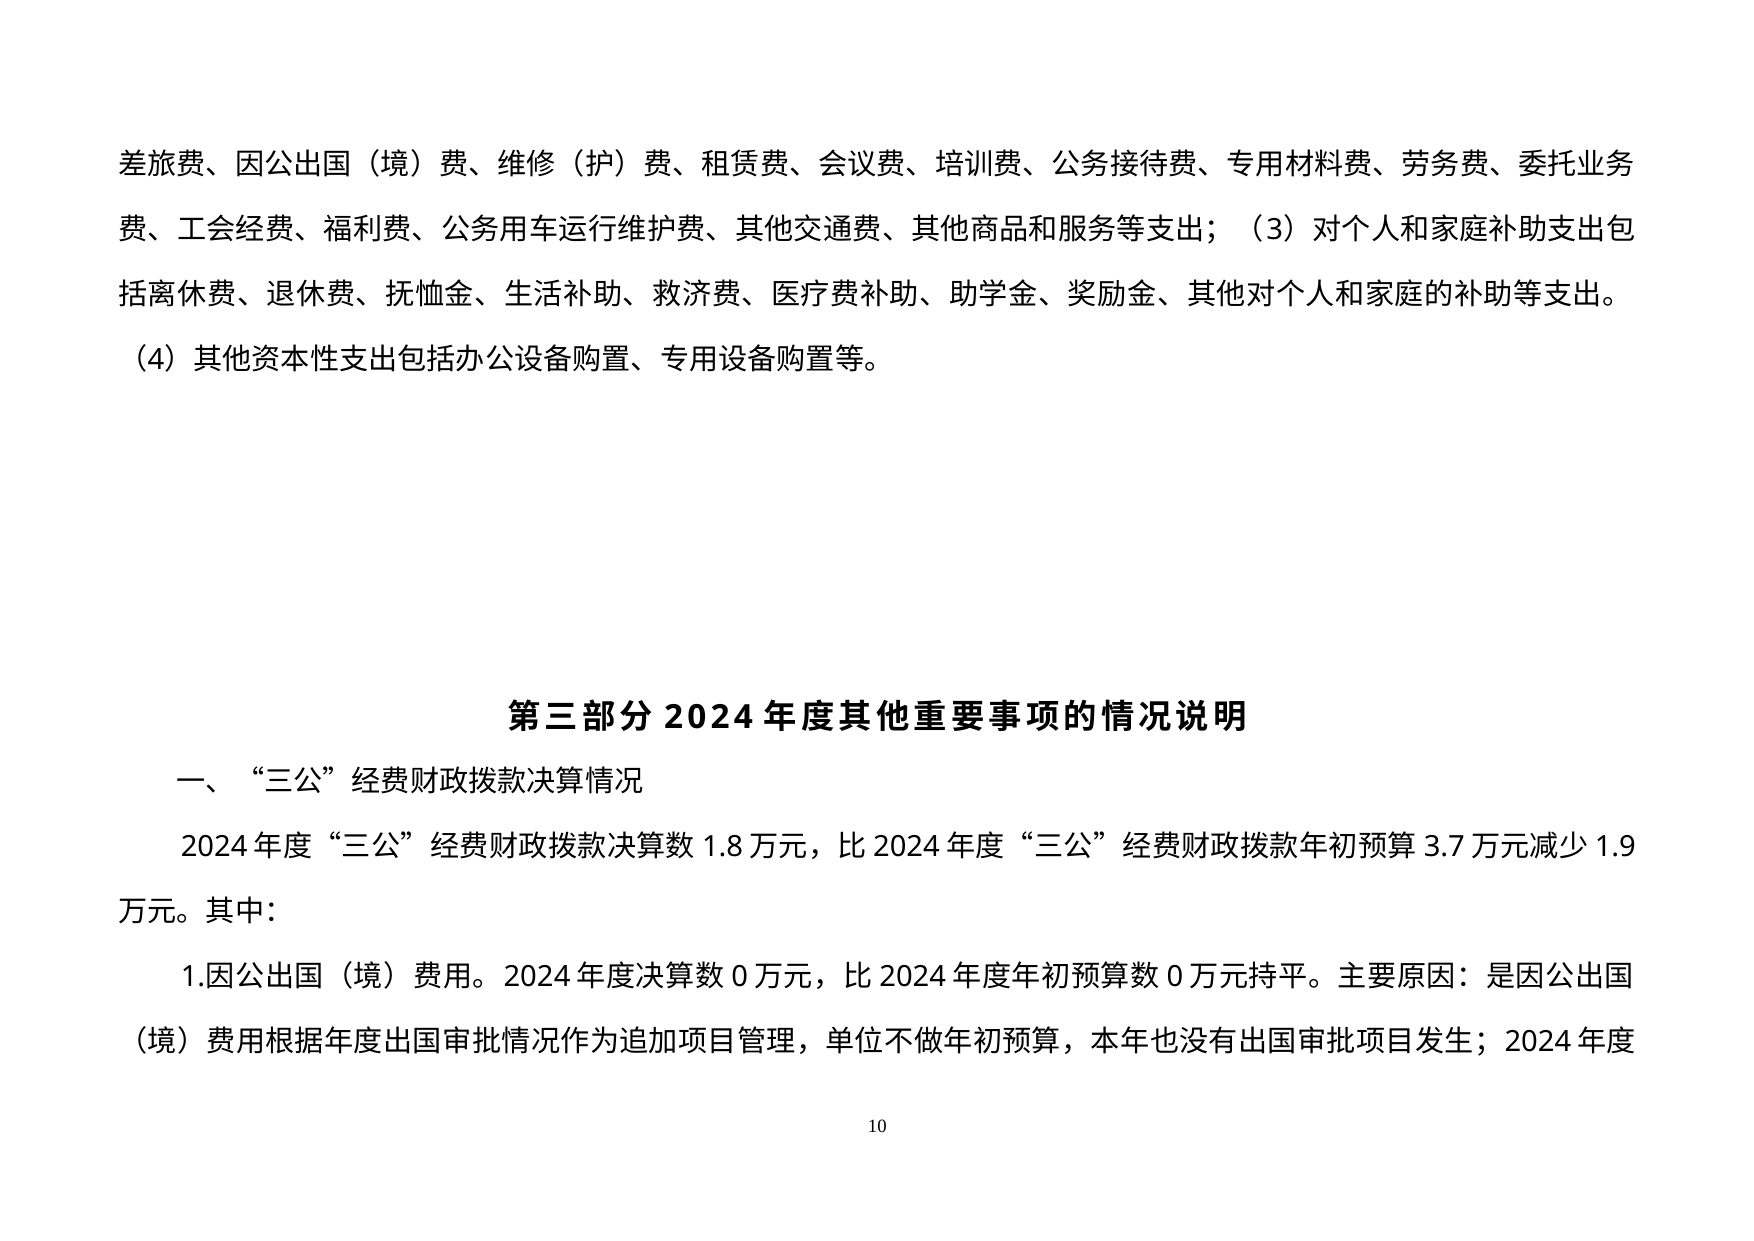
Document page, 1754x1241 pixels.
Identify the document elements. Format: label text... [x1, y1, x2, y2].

text 第三部分2024年度其他重要事项的情况说明 [118, 682, 1636, 747]
text 2024年度“三公”经费财政拨款决算数1.8万元，比2024年度“三公”经费财政拨款年初预算3.7万元减少1.9万元。其中： [118, 812, 1636, 942]
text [118, 942, 1636, 1072]
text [118, 129, 1636, 389]
text 一、“三公”经费财政拨款决算情况 [118, 747, 1636, 812]
